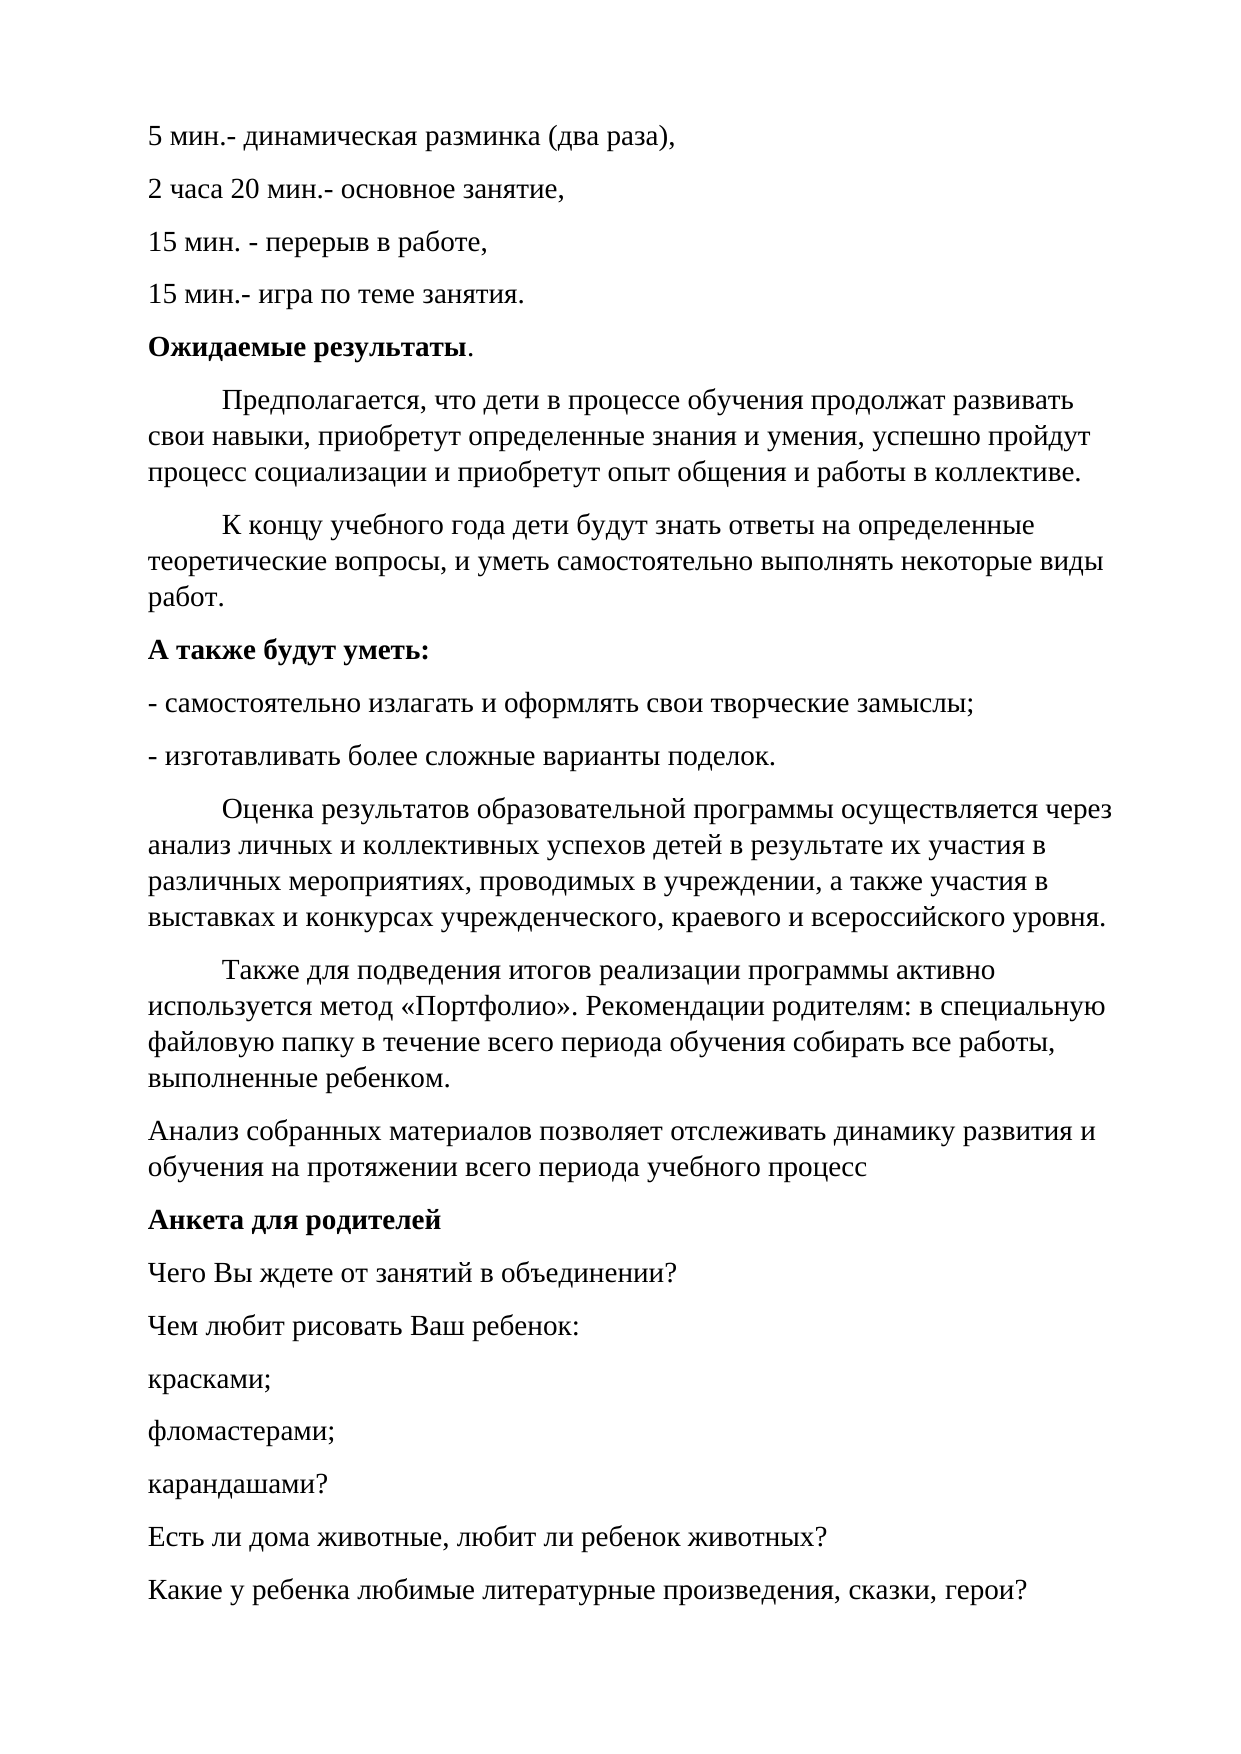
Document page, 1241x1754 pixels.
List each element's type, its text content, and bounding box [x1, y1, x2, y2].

text фломастерами; [148, 1413, 1122, 1447]
text Чем любит рисовать Ваш ребенок: [148, 1308, 1122, 1341]
text 2 часа 20 мин.- основное занятие, [148, 171, 1122, 204]
text К концу учебного года дети будут знать ответы на определенные теоретические вопросы, и уметь самостоятельно выполнять некоторые виды работ. [148, 507, 1122, 613]
text Также для подведения итогов реализации программы активно используется метод «Портфолио». Рекомендации родителям: в специальную файловую папку в течение всего периода обучения собирать все работы, выполненные ребенком. [148, 952, 1122, 1094]
text Ожидаемые результаты. [148, 329, 1122, 363]
text Предполагается, что дети в процессе обучения продолжат развивать свои навыки, приобретут определенные знания и умения, успешно пройдут процесс социализации и приобретут опыт общения и работы в коллективе. [148, 382, 1122, 488]
text Оценка результатов образовательной программы осуществляется через анализ личных и коллективных успехов детей в результате их участия в различных мероприятиях, проводимых в учреждении, а также участия в выставках и конкурсах учрежденческого, краевого и всероссийского уровня. [148, 791, 1122, 933]
text 5 мин.- динамическая разминка (два раза), [148, 118, 1122, 152]
text А также будут уметь: [148, 632, 1122, 666]
text Есть ли дома животные, любит ли ребенок животных? [148, 1519, 1122, 1553]
text - самостоятельно излагать и оформлять свои творческие замыслы; [148, 685, 1122, 719]
text 15 мин.- игра по теме занятия. [148, 277, 1122, 310]
text Чего Вы ждете от занятий в объединении? [148, 1255, 1122, 1289]
text Анкета для родителей [148, 1202, 1122, 1236]
text карандашами? [148, 1466, 1122, 1500]
text Анализ собранных материалов позволяет отслеживать динамику развития и обучения на протяжении всего периода учебного процесс [148, 1113, 1122, 1183]
text Какие у ребенка любимые литературные произведения, сказки, герои? [148, 1572, 1122, 1606]
text красками; [148, 1361, 1122, 1394]
text - изготавливать более сложные варианты поделок. [148, 738, 1122, 772]
text 15 мин. - перерыв в работе, [148, 224, 1122, 257]
